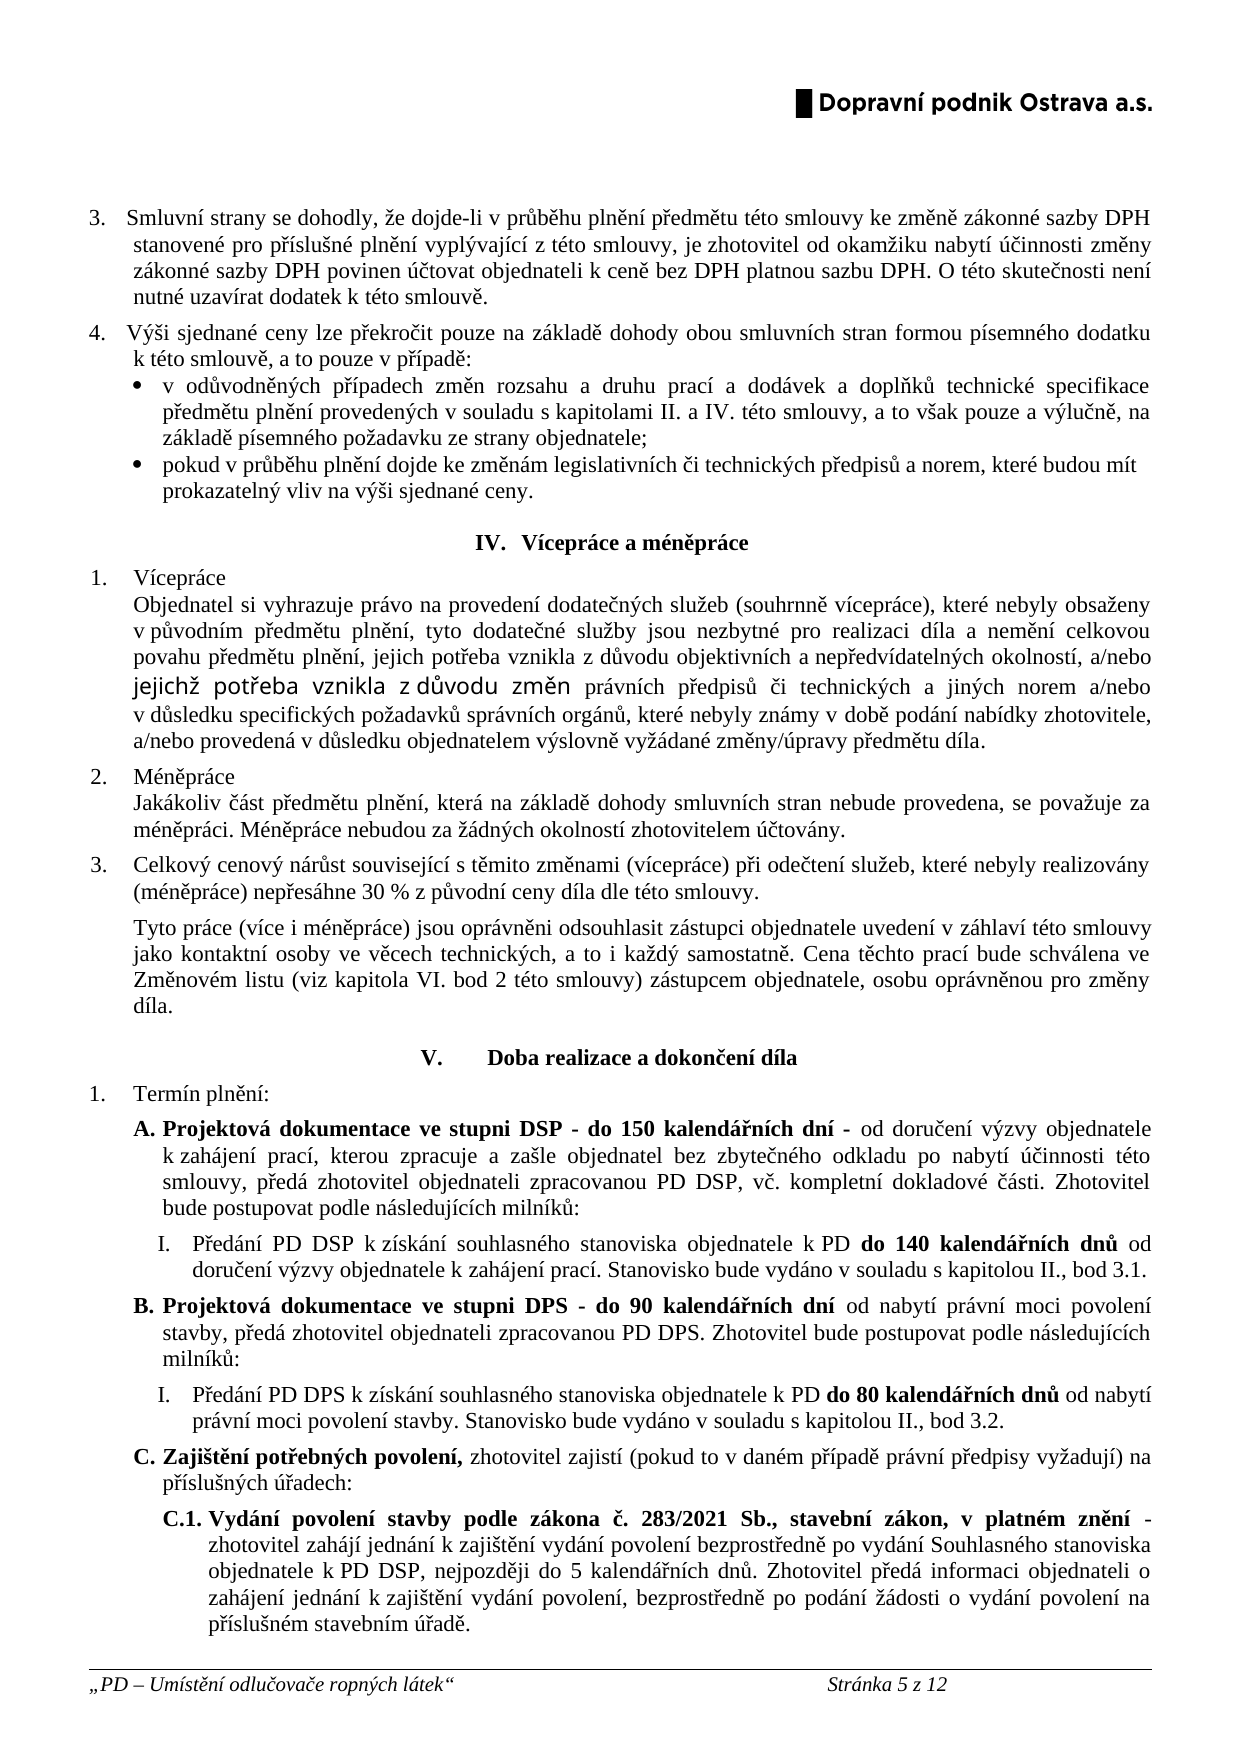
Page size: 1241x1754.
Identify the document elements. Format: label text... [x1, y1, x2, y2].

list Celkový cenový nárůst související s těmito změnami (vícepráce) při odečtení služeb, které nebyly realizovány (méněpráce) nepřesáhne 30 % z původní ceny díla dle této smlouvy. [90, 851, 1152, 904]
subtitle Smluvní strany se dohodly, že dojde-li v průběhu plnění předmětu této smlouvy ke změně zákonné sazby DPH stanovené pro příslušné plnění vyplývající z této smlouvy, je zhotovitel od okamžiku nabytí účinnosti změny zákonné sazby DPH povinen účtovat objednateli k ceně bez DPH platnou sazbu DPH. O této skutečnosti není nutné uzavírat dodatek k této smlouvě. [89, 204, 1152, 310]
text Jakákoliv část předmětu plnění, která na základě dohody smluvních stran nebude provedena, se považuje za méněpráci. Méněpráce nebudou za žádných okolností zhotovitelem účtovány. [133, 789, 1152, 842]
subtitle Výši sjednané ceny lze překročit pouze na základě dohody obou smluvních stran formou písemného dodatku k této smlouvě, a to pouze v případě: [89, 319, 1152, 372]
list Vícepráce [90, 564, 1152, 591]
picture [795, 89, 1152, 118]
list pokud v průběhu plnění dojde ke změnám legislativních či technických předpisů a norem, které budou mít prokazatelný vliv na výši sjednané ceny. [133, 451, 1152, 503]
list Předání PD DSP k získání souhlasného stanoviska objednatele k PD do 140 kalendářních dnů od doručení výzvy objednatele k zahájení prací. Stanovisko bude vydáno v souladu s kapitolou II., bod 3.1. [171, 1230, 1152, 1283]
list Předání PD DPS k získání souhlasného stanoviska objednatele k PD do 80 kalendářních dnů od nabytí právní moci povolení stavby. Stanovisko bude vydáno v souladu s kapitolou II., bod 3.2. [171, 1381, 1152, 1433]
list Projektová dokumentace ve stupni DSP - do 150 kalendářních dní - od doručení výzvy objednatele k zahájení prací, kterou zpracuje a zašle objednatel bez zbytečného odkladu po nabytí účinnosti této smlouvy, předá zhotovitel objednateli zpracovanou PD DSP, vč. kompletní dokladové části. Zhotovitel bude postupovat podle následujících milníků: [133, 1115, 1152, 1221]
list Vydání povolení stavby podle zákona č. 283/2021 Sb., stavební zákon, v platném znění - zhotovitel zahájí jednání k zajištění vydání povolení bezprostředně po vydání Souhlasného stanoviska objednatele k PD DSP, nejpozději do 5 kalendářních dnů. Zhotovitel předá informaci objednateli o zahájení jednání k zajištění vydání povolení, bezprostředně po podání žádosti o vydání povolení na příslušném stavebním úřadě. [162, 1505, 1152, 1637]
text Objednatel si vyhrazuje právo na provedení dodatečných služeb (souhrnně vícepráce), které nebyly obsaženy v původním předmětu plnění, tyto dodatečné služby jsou nezbytné pro realizaci díla a nemění celkovou povahu předmětu plnění, jejich potřeba vznikla z důvodu objektivních a nepředvídatelných okolností, a/nebo jejichž potřeba vznikla z důvodu změn právních předpisů či technických a jiných norem a/nebo v důsledku specifických požadavků správních orgánů, které nebyly známy v době podání nabídky zhotovitele, a/nebo provedená v důsledku objednatelem výslovně vyžádané změny/úpravy předmětu díla. [133, 591, 1152, 754]
text Tyto práce (více i méněpráce) jsou oprávněni odsouhlasit zástupci objednatele uvedení v záhlaví této smlouvy jako kontaktní osoby ve věcech technických, a to i každý samostatně. Cena těchto prací bude schválena ve Změnovém listu (viz kapitola VI. bod 2 této smlouvy) zástupcem objednatele, osobu oprávněnou pro změny díla. [133, 913, 1152, 1019]
list Méněpráce [90, 763, 1152, 789]
list v odůvodněných případech změn rozsahu a druhu prací a dodávek a doplňků technické specifikace předmětu plnění provedených v souladu s kapitolami II. a IV. této smlouvy, a to však pouze a výlučně, na základě písemného požadavku ze strany objednatele; [133, 372, 1152, 451]
list Doba realizace a dokončení díla [89, 1044, 1152, 1070]
list Vícepráce a méněpráce [103, 528, 1152, 555]
list Termín plnění: [89, 1080, 1152, 1106]
list Zajištění potřebných povolení, zhotovitel zajistí (pokud to v daném případě právní předpisy vyžadují) na příslušných úřadech: [133, 1443, 1152, 1496]
list Projektová dokumentace ve stupni DPS - do 90 kalendářních dní od nabytí právní moci povolení stavby, předá zhotovitel objednateli zpracovanou PD DPS. Zhotovitel bude postupovat podle následujících milníků: [133, 1292, 1152, 1371]
